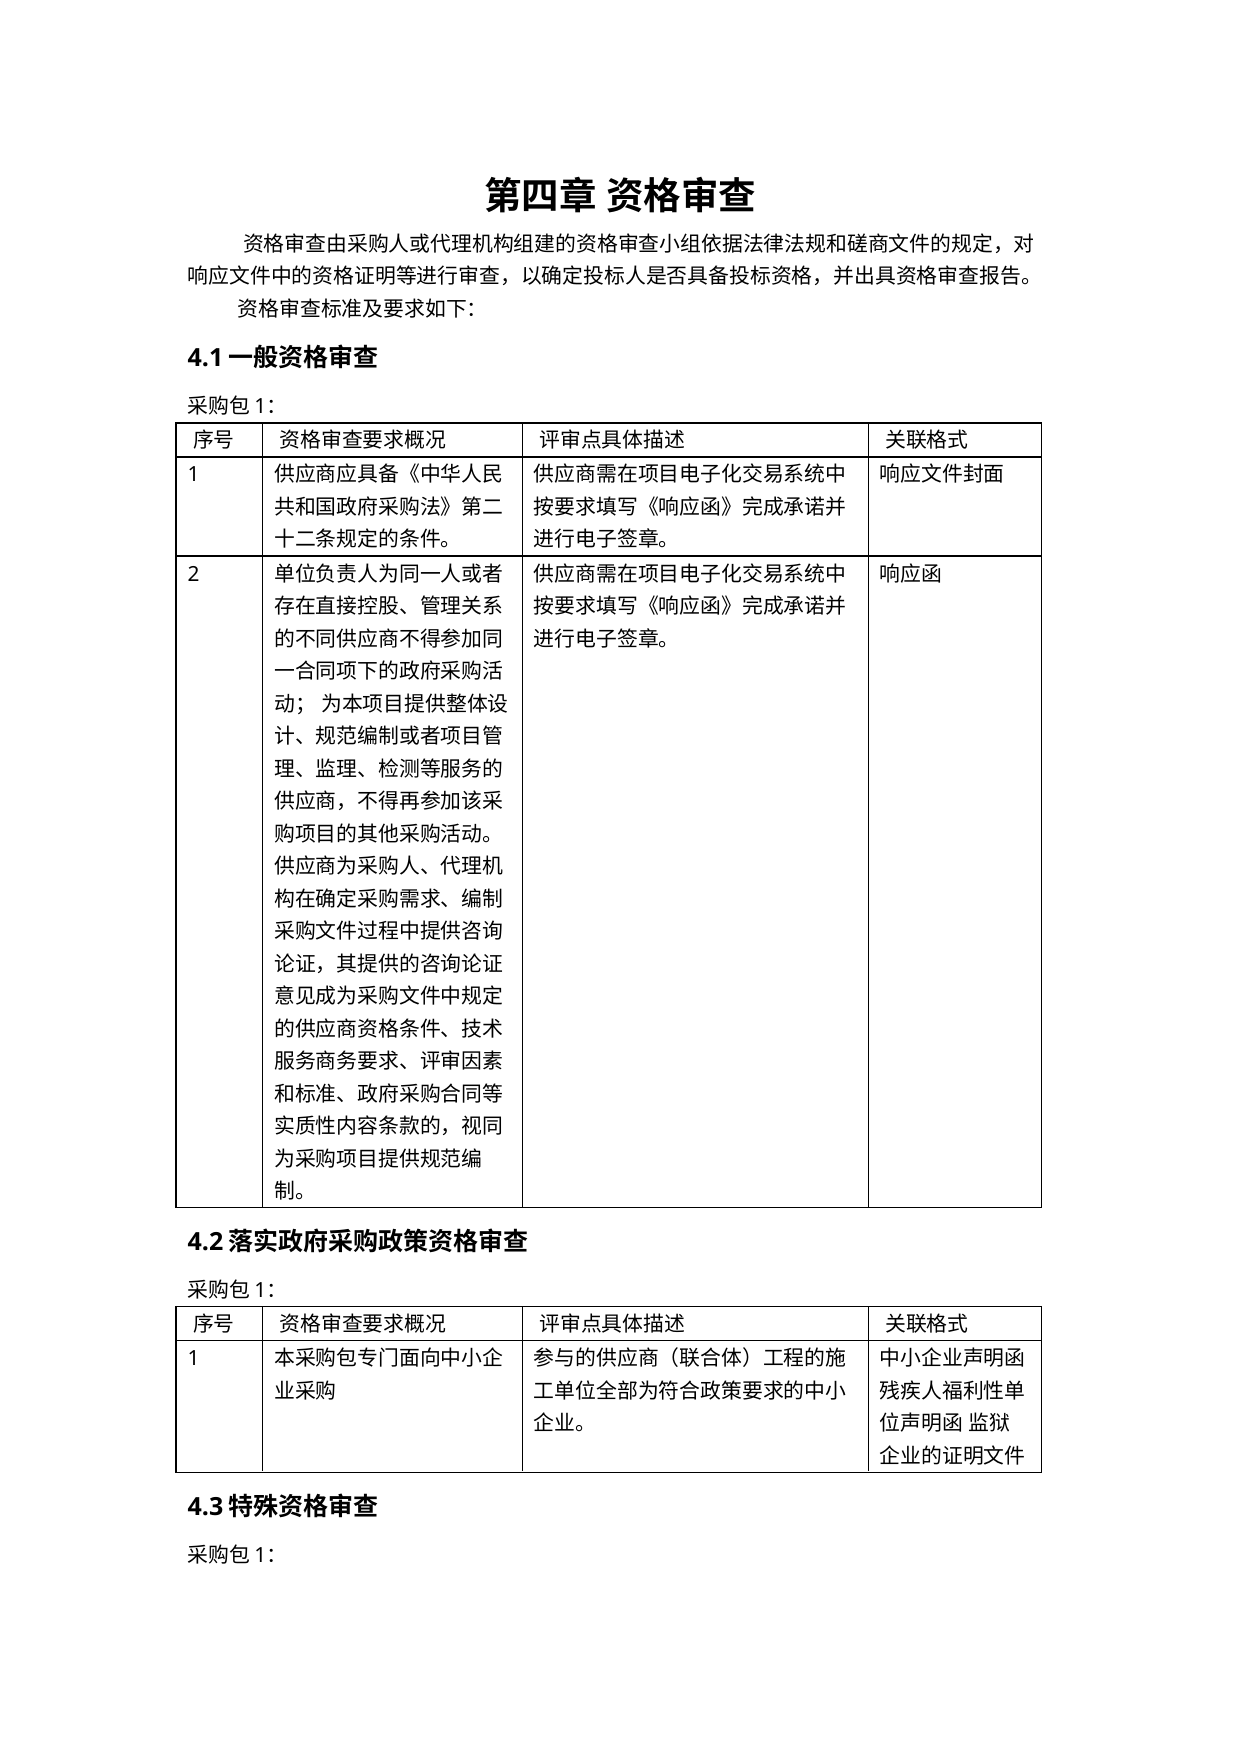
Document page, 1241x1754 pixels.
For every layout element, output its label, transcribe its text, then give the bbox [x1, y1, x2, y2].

table_cell 1 [177, 458, 262, 555]
table_header 序号 [177, 424, 262, 456]
table_cell 1 [177, 1341, 262, 1471]
table_cell 供应商需在项目电子化交易系统中按要求填写《响应函》完成承诺并进行电子签章。 [523, 458, 868, 555]
table_cell 中小企业声明函 残疾人福利性单位声明函 监狱企业的证明文件 [869, 1341, 1041, 1471]
table_header 序号 [177, 1307, 262, 1340]
table_cell 响应文件封面 [869, 458, 1041, 555]
table_header 评审点具体描述 [523, 424, 868, 456]
text 第四章 资格审查 [187, 162, 1053, 227]
text 采购包1： [187, 389, 1053, 422]
table_header 资格审查要求概况 [263, 1307, 522, 1340]
table_cell 供应商需在项目电子化交易系统中按要求填写《响应函》完成承诺并进行电子签章。 [523, 557, 868, 1207]
text 资格审查由采购人或代理机构组建的资格审查小组依据法律法规和磋商文件的规定，对响应文件中的资格证明等进行审查，以确定投标人是否具备投标资格，并出具资格审查报告。 [187, 227, 1053, 292]
table_header 关联格式 [869, 1307, 1041, 1340]
table_cell 参与的供应商（联合体）工程的施工单位全部为符合政策要求的中小企业。 [523, 1341, 868, 1471]
text 采购包1： [187, 1538, 1053, 1570]
text 4.1一般资格审查 [187, 324, 1053, 389]
table_header 关联格式 [869, 424, 1041, 456]
table_cell 供应商应具备《中华人民共和国政府采购法》第二十二条规定的条件。 [263, 458, 522, 555]
table_header 评审点具体描述 [523, 1307, 868, 1340]
text 采购包1： [187, 1273, 1053, 1306]
table_cell 2 [177, 557, 262, 1207]
table_cell 响应函 [869, 557, 1041, 1207]
text 资格审查标准及要求如下： [187, 292, 1053, 324]
table_cell 单位负责人为同一人或者存在直接控股、管理关系的不同供应商不得参加同一合同项下的政府采购活动； 为本项目提供整体设计、规范编制或者项目管理、监理、检测等服务的供应商，不得再参加该采购项目的其他采购活动。供应商为采购人、代理机构在确定采购需求、编制采购文件过程中提供咨询论证，其提供的咨询论证意见成为采购文件中规定的供应商资格条件、技术服务商务要求、评审因素和标准、政府采购合同等实质性内容条款的，视同为采购项目提供规范编制。 [263, 557, 522, 1207]
table_header 资格审查要求概况 [263, 424, 522, 456]
text 4.2落实政府采购政策资格审查 [187, 1208, 1053, 1273]
table_cell 本采购包专门面向中小企业采购 [263, 1341, 522, 1471]
text 4.3特殊资格审查 [187, 1473, 1053, 1538]
